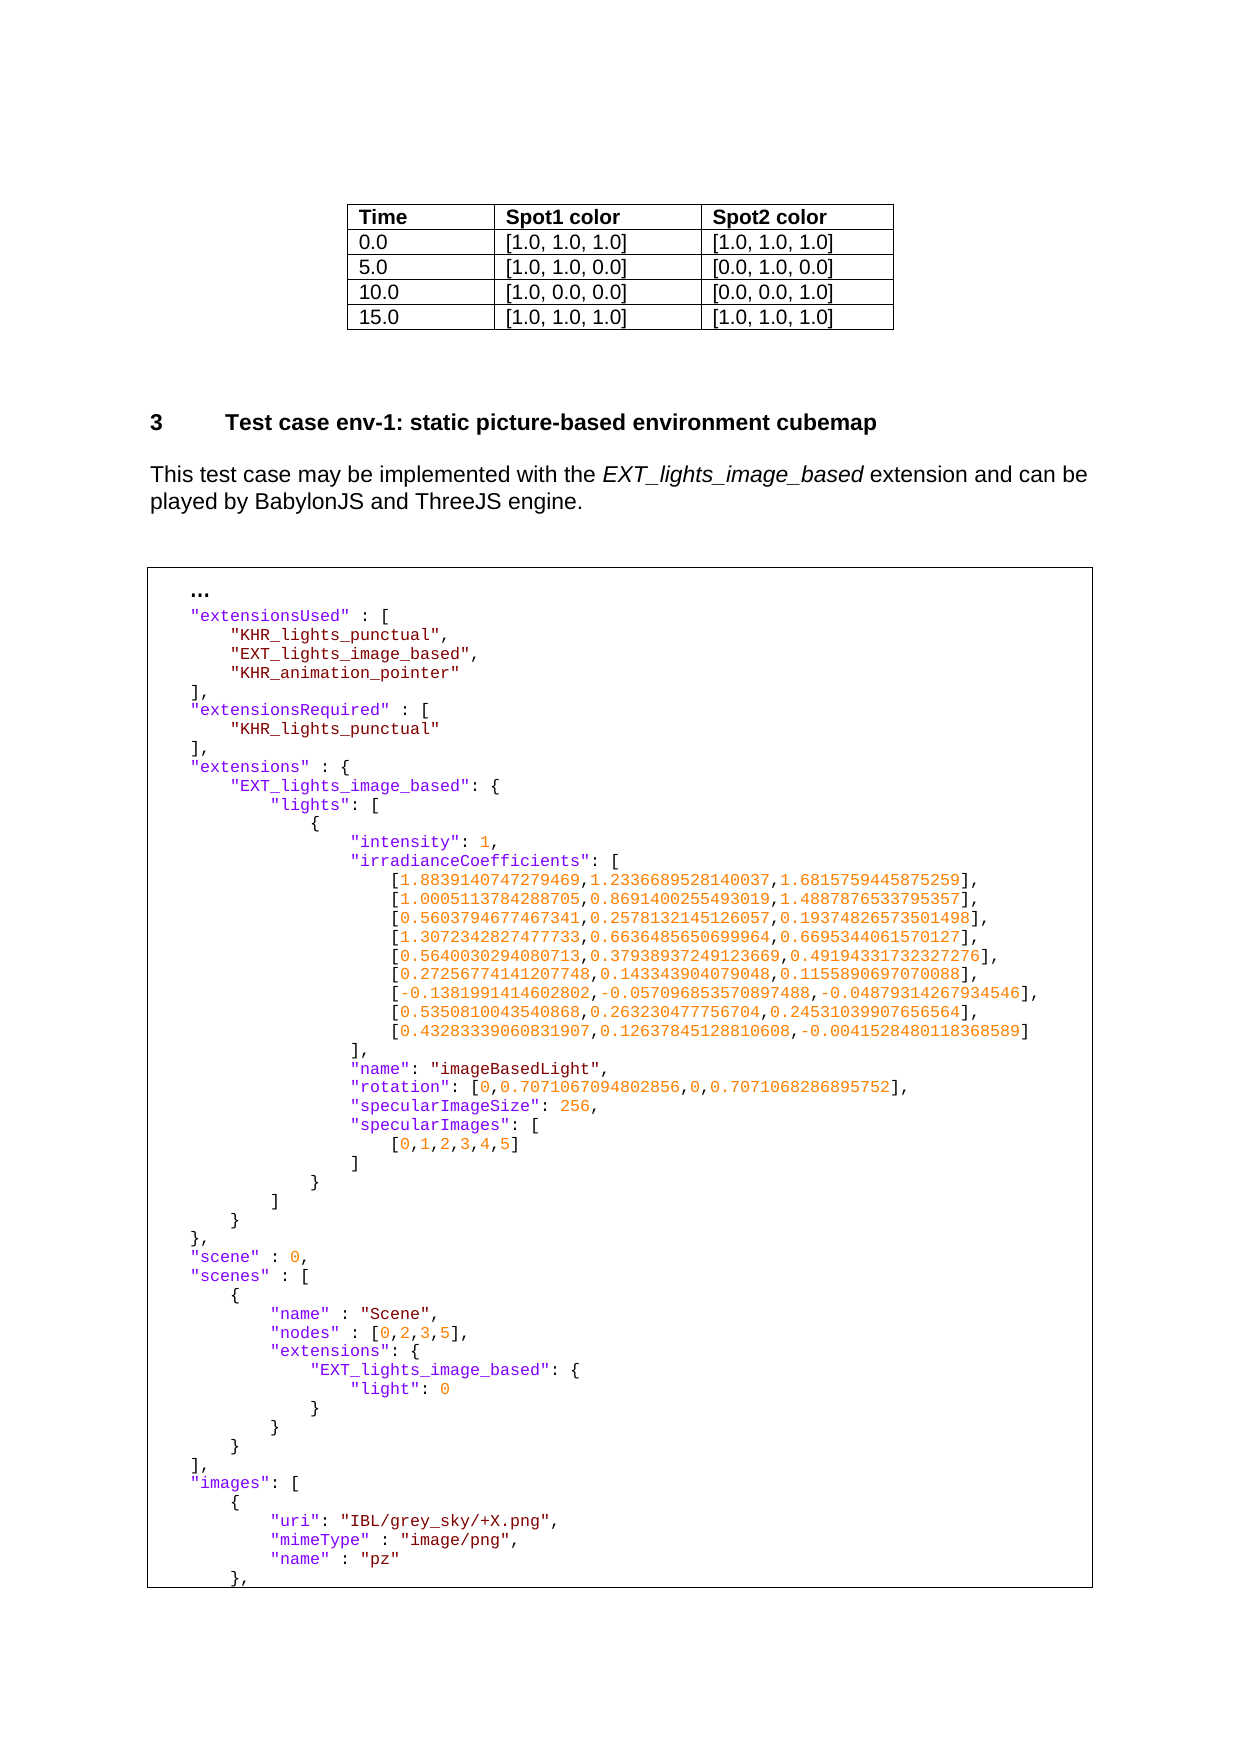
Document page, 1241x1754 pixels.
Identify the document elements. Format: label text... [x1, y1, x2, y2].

text This test case may be implemented with the EXT_lights_image_based extension and can be played by BabylonJS and ThreeJS engine. [150, 461, 1090, 514]
text [0.5640030294080713,0.37938937249123669,0.49194331732327276], [150, 947, 1090, 966]
table_cell 0.0 [348, 230, 494, 253]
text ] [150, 1192, 1090, 1211]
table_cell [1.0, 1.0, 1.0] [702, 230, 893, 253]
text ] [150, 1154, 1090, 1173]
text "scene" : 0, [150, 1249, 1090, 1268]
table_header Spot1 color [495, 205, 701, 228]
text }, [150, 1230, 1090, 1249]
table_cell [1.0, 1.0, 1.0] [495, 230, 701, 253]
text [1.3072342827477733,0.6636485650699964,0.6695344061570127], [150, 928, 1090, 947]
text "specularImages": [ [150, 1117, 1090, 1136]
text "EXT_lights_image_based": { [150, 1362, 1090, 1381]
text 3 Test case env-1: static picture-based environment cubemap [150, 409, 1090, 435]
text } [150, 1418, 1090, 1437]
text "name" : "Scene", [150, 1305, 1090, 1324]
table_cell [1.0, 0.0, 0.0] [495, 280, 701, 303]
text } [150, 1437, 1090, 1456]
text "nodes" : [0,2,3,5], [150, 1324, 1090, 1343]
table_cell [1.0, 1.0, 1.0] [702, 305, 893, 328]
text "light": 0 [150, 1381, 1090, 1399]
text ], [150, 1456, 1090, 1475]
text ], [150, 740, 1090, 758]
text "scenes" : [ [150, 1268, 1090, 1286]
table_header Spot2 color [702, 205, 893, 228]
text "KHR_lights_punctual", [150, 627, 1090, 645]
text "intensity": 1, [150, 834, 1090, 853]
table_cell 15.0 [348, 305, 494, 328]
text } [150, 1399, 1090, 1418]
table_cell [1.0, 1.0, 0.0] [495, 255, 701, 278]
text "extensionsRequired" : [ [150, 702, 1090, 721]
text [1.8839140747279469,1.2336689528140037,1.6815759445875259], [150, 872, 1090, 891]
text [1.0005113784288705,0.8691400255493019,1.4887876533795357], [150, 891, 1090, 909]
text ], [150, 1041, 1090, 1060]
text }, [150, 1569, 1090, 1587]
text { [150, 1286, 1090, 1305]
text [0.5350810043540868,0.263230477756704,0.24531039907656564], [150, 1004, 1090, 1022]
text ], [150, 683, 1090, 702]
text [0.43283339060831907,0.12637845128810608,-0.0041528480118368589] [150, 1022, 1090, 1041]
text "extensions": { [150, 1343, 1090, 1362]
text } [150, 1211, 1090, 1230]
text "specularImageSize": 256, [150, 1098, 1090, 1117]
text "images": [ [150, 1475, 1090, 1494]
text "name" : "pz" [150, 1550, 1090, 1569]
text "mimeType" : "image/png", [150, 1532, 1090, 1550]
text [0,1,2,3,4,5] [150, 1136, 1090, 1154]
text { [150, 1494, 1090, 1513]
text "lights": [ [150, 796, 1090, 815]
table_header Time [348, 205, 494, 228]
text [0.27256774141207748,0.143343904079048,0.1155890697070088], [150, 966, 1090, 985]
text "KHR_animation_pointer" [150, 664, 1090, 683]
table_cell 10.0 [348, 280, 494, 303]
text { [150, 815, 1090, 834]
text [0.5603794677467341,0.2578132145126057,0.19374826573501498], [150, 909, 1090, 928]
text "extensions" : { [150, 758, 1090, 777]
text } [150, 1173, 1090, 1192]
text "rotation": [0,0.7071067094802856,0,0.7071068286895752], [150, 1079, 1090, 1098]
table_cell 5.0 [348, 255, 494, 278]
text "EXT_lights_image_based": { [150, 777, 1090, 796]
text "name": "imageBasedLight", [150, 1060, 1090, 1079]
text [-0.1381991414602802,-0.057096853570897488,-0.04879314267934546], [150, 985, 1090, 1004]
text "uri": "IBL/grey_sky/+X.png", [150, 1513, 1090, 1532]
text "extensionsUsed" : [ [150, 608, 1090, 627]
text "irradianceCoefficients": [ [150, 853, 1090, 872]
table_cell [1.0, 1.0, 1.0] [495, 305, 701, 328]
text … [148, 568, 1092, 608]
text "EXT_lights_image_based", [150, 645, 1090, 664]
table_cell [0.0, 0.0, 1.0] [702, 280, 893, 303]
table_cell [0.0, 1.0, 0.0] [702, 255, 893, 278]
text "KHR_lights_punctual" [150, 721, 1090, 740]
